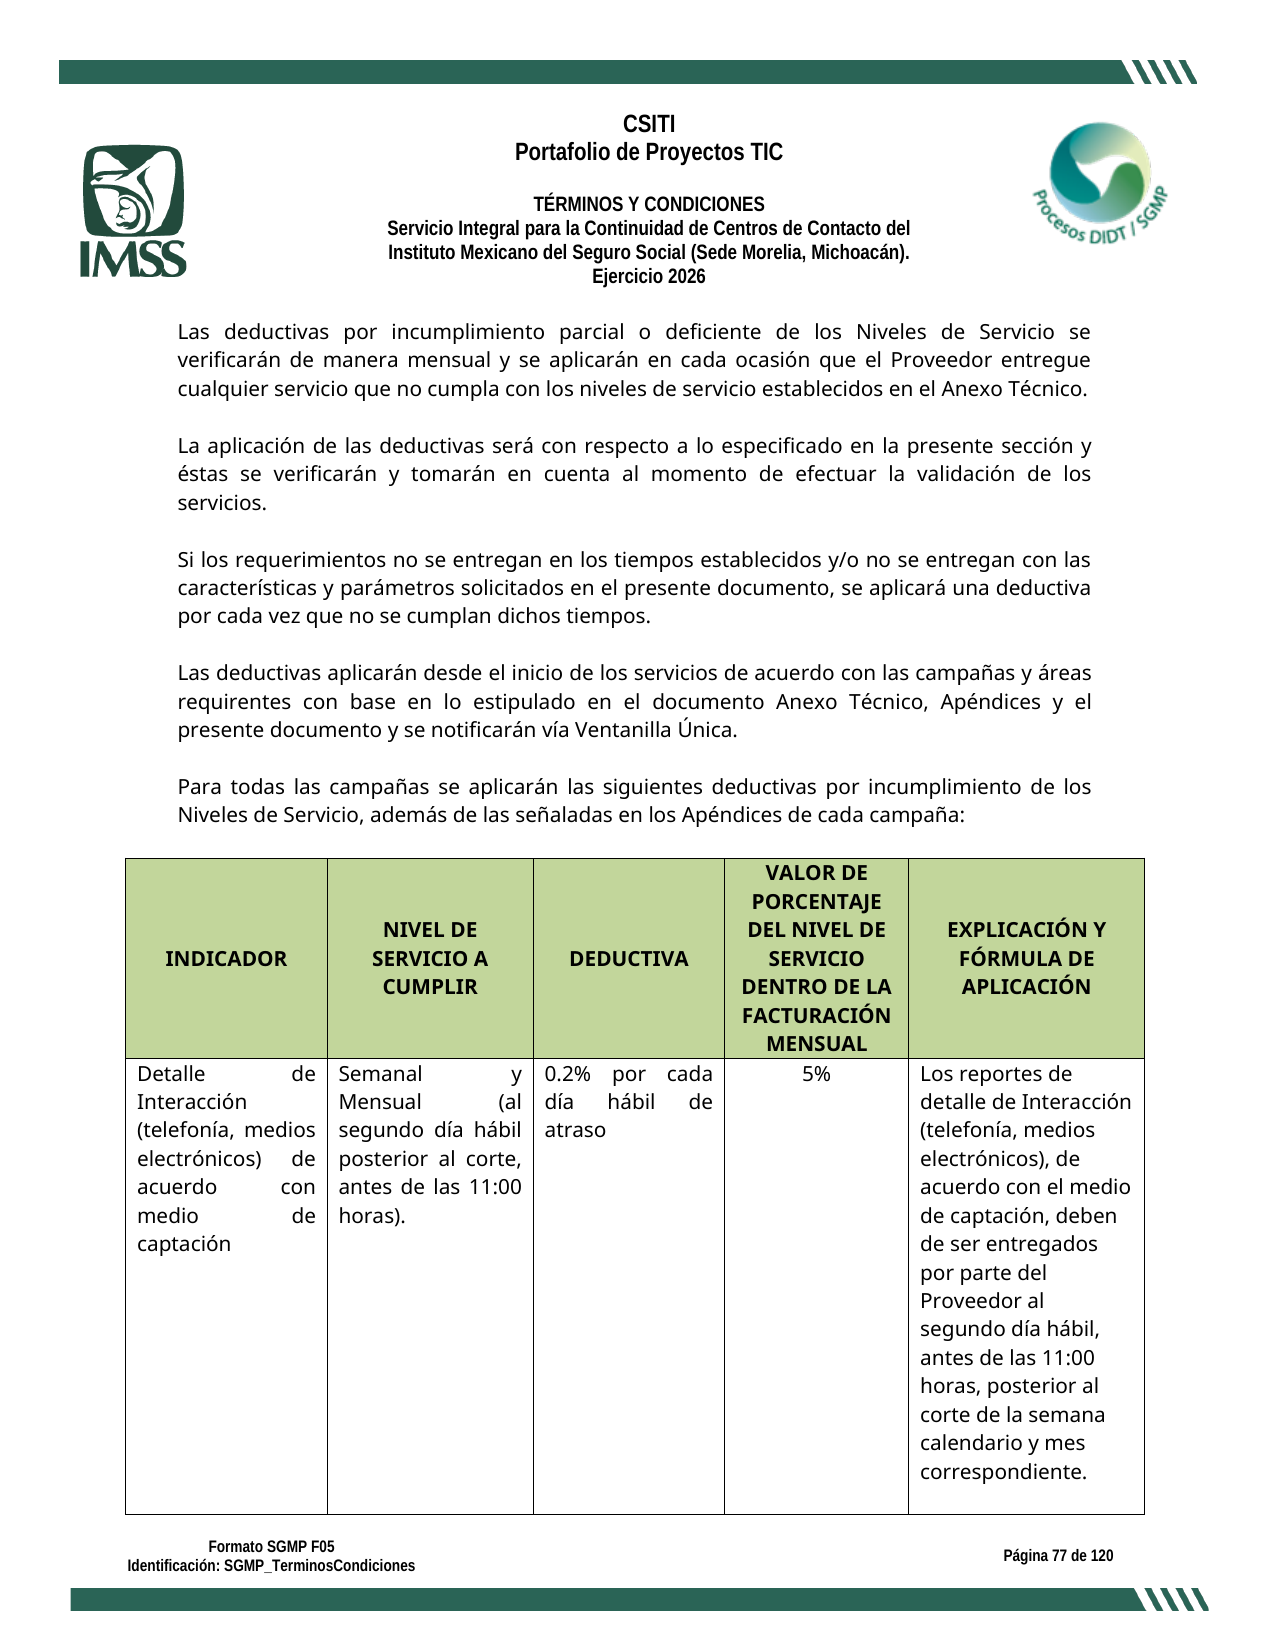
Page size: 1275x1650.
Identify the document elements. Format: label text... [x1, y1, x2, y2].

table_cell 0.2% por cada día hábil de atraso [534, 1059, 724, 1514]
table_cell Los reportes de detalle de Interacción (telefonía, medios electrónicos), de acuerdo con el medio de captación, deben de ser entregados por parte del Proveedor al segundo día hábil, antes de las 11:00 horas, posterior al corte de la semana calendario y mes correspondiente. 1. [(Total de días en los que se realizó la entrega) – (nivel de servicio a cumplir)] = Días de atraso en la entrega del reporte Detalle de Interacción. 2. [(Días de atraso en la entrega del reporte Detalle de Interacción) * (Deductiva) * (Valor de porcentaje del nivel de servicio dentro de la facturación mensual)] = Importe a deducir en factura [909, 1059, 1144, 1514]
table_cell Detalle de Interacción (telefonía, medios electrónicos) de acuerdo con medio de captación [126, 1059, 327, 1514]
text La aplicación de las deductivas será con respecto a lo especificado en la presente sección y éstas se verificarán y tomarán en cuenta al momento de efectuar la validación de los servicios. [177, 431, 1093, 516]
picture [70, 1588, 1209, 1611]
picture [59, 60, 1197, 84]
text Para todas las campañas se aplicarán las siguientes deductivas por incumplimiento de los Niveles de Servicio, además de las señaladas en los Apéndices de cada campaña: [177, 772, 1093, 829]
table_header NIVEL DE SERVICIO A CUMPLIR [328, 859, 533, 1058]
table_cell 5% [725, 1059, 908, 1514]
text Si los requerimientos no se entregan en los tiempos establecidos y/o no se entregan con las características y parámetros solicitados en el presente documento, se aplicará una deductiva por cada vez que no se cumplan dichos tiempos. [177, 545, 1093, 630]
table_cell Semanal y Mensual (al segundo día hábil posterior al corte, antes de las 11:00 horas). [328, 1059, 533, 1514]
picture [78, 143, 187, 277]
table_header EXPLICACIÓN Y FÓRMULA DE APLICACIÓN [909, 859, 1144, 1058]
table_header DEDUCTIVA [534, 859, 724, 1058]
text Las deductivas aplicarán desde el inicio de los servicios de acuerdo con las campañas y áreas requirentes con base en lo estipulado en el documento Anexo Técnico, Apéndices y el presente documento y se notificarán vía Ventanilla Única. [177, 658, 1093, 744]
table_header VALOR DE PORCENTAJE DEL NIVEL DE SERVICIO DENTRO DE LA FACTURACIÓN MENSUAL [725, 859, 908, 1058]
picture [1030, 118, 1169, 245]
text Las deductivas por incumplimiento parcial o deficiente de los Niveles de Servicio se verificarán de manera mensual y se aplicarán en cada ocasión que el Proveedor entregue cualquier servicio que no cumpla con los niveles de servicio establecidos en el Anexo Técnico. [177, 317, 1093, 402]
table_header INDICADOR [126, 859, 327, 1058]
